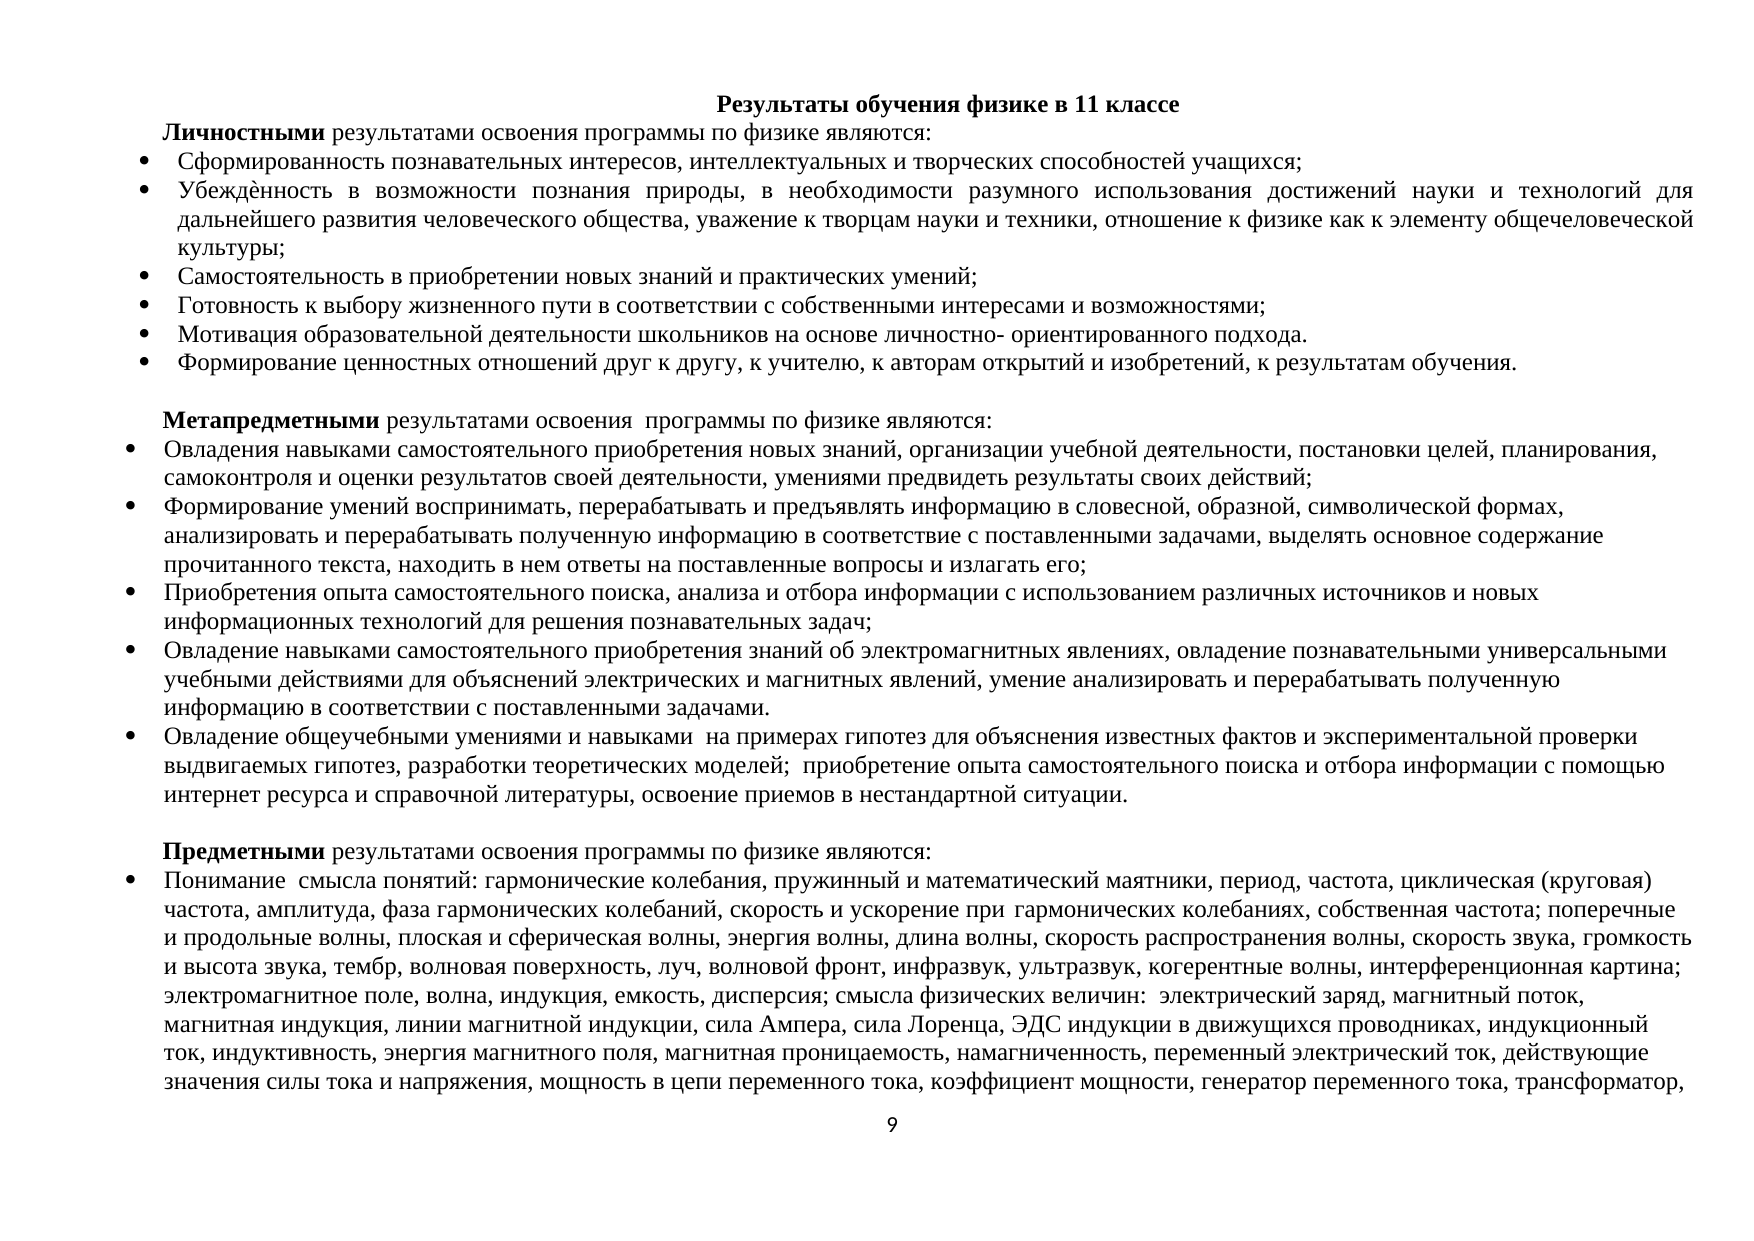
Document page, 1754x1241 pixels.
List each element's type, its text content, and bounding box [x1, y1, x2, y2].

list Приобретения опыта самостоятельного поиска, анализа и отбора информации с использованием различных источников и новых информационных технологий для решения познавательных задач; [126, 577, 1695, 635]
text Предметными результатами освоения программы по физике являются: [162, 836, 1695, 865]
list Готовность к выбору жизненного пути в соответствии с собственными интересами и возможностями; [140, 290, 1695, 319]
list Овладение навыками самостоятельного приобретения знаний об электромагнитных явлениях, овладение познавательными универсальными учебными действиями для объяснений электрических и магнитных явлений, умение анализировать и перерабатывать полученную информацию в соответствии с поставленными задачами. [126, 635, 1695, 721]
list Убеждѐнность в возможности познания природы, в необходимости разумного использования достижений науки и технологий для дальнейшего развития человеческого общества, уважение к творцам науки и техники, отношение к физике как к элементу общечеловеческой культуры; [140, 175, 1695, 261]
list Овладения навыками самостоятельного приобретения новых знаний, организации учебной деятельности, постановки целей, планирования, самоконтроля и оценки результатов своей деятельности, умениями предвидеть результаты своих действий; [126, 434, 1695, 491]
text Результаты обучения физике в 11 классе [201, 89, 1695, 117]
list Личностными результатами освоения программы по физике являются: [162, 117, 1695, 146]
list Сформированность познавательных интересов, интеллектуальных и творческих способностей учащихся; [140, 146, 1695, 175]
list Мотивация образовательной деятельности школьников на основе личностно- ориентированного подхода. [140, 319, 1695, 347]
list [126, 865, 1695, 1095]
list Самостоятельность в приобретении новых знаний и практических умений; [140, 261, 1695, 290]
list Овладение общеучебными умениями и навыками на примерах гипотез для объяснения известных фактов и экспериментальной проверки выдвигаемых гипотез, разработки теоретических моделей; приобретение опыта самостоятельного поиска и отбора информации с помощью интернет ресурса и справочной литературы, освоение приемов в нестандартной ситуации. [126, 721, 1695, 807]
list Формирование умений воспринимать, перерабатывать и предъявлять информацию в словесной, образной, символической формах, анализировать и перерабатывать полученную информацию в соответствие с поставленными задачами, выделять основное содержание прочитанного текста, находить в нем ответы на поставленные вопросы и излагать его; [126, 491, 1695, 577]
list Формирование ценностных отношений друг к другу, к учителю, к авторам открытий и изобретений, к результатам обучения. [140, 347, 1695, 376]
text Метапредметными результатами освоения программы по физике являются: [162, 405, 1695, 434]
